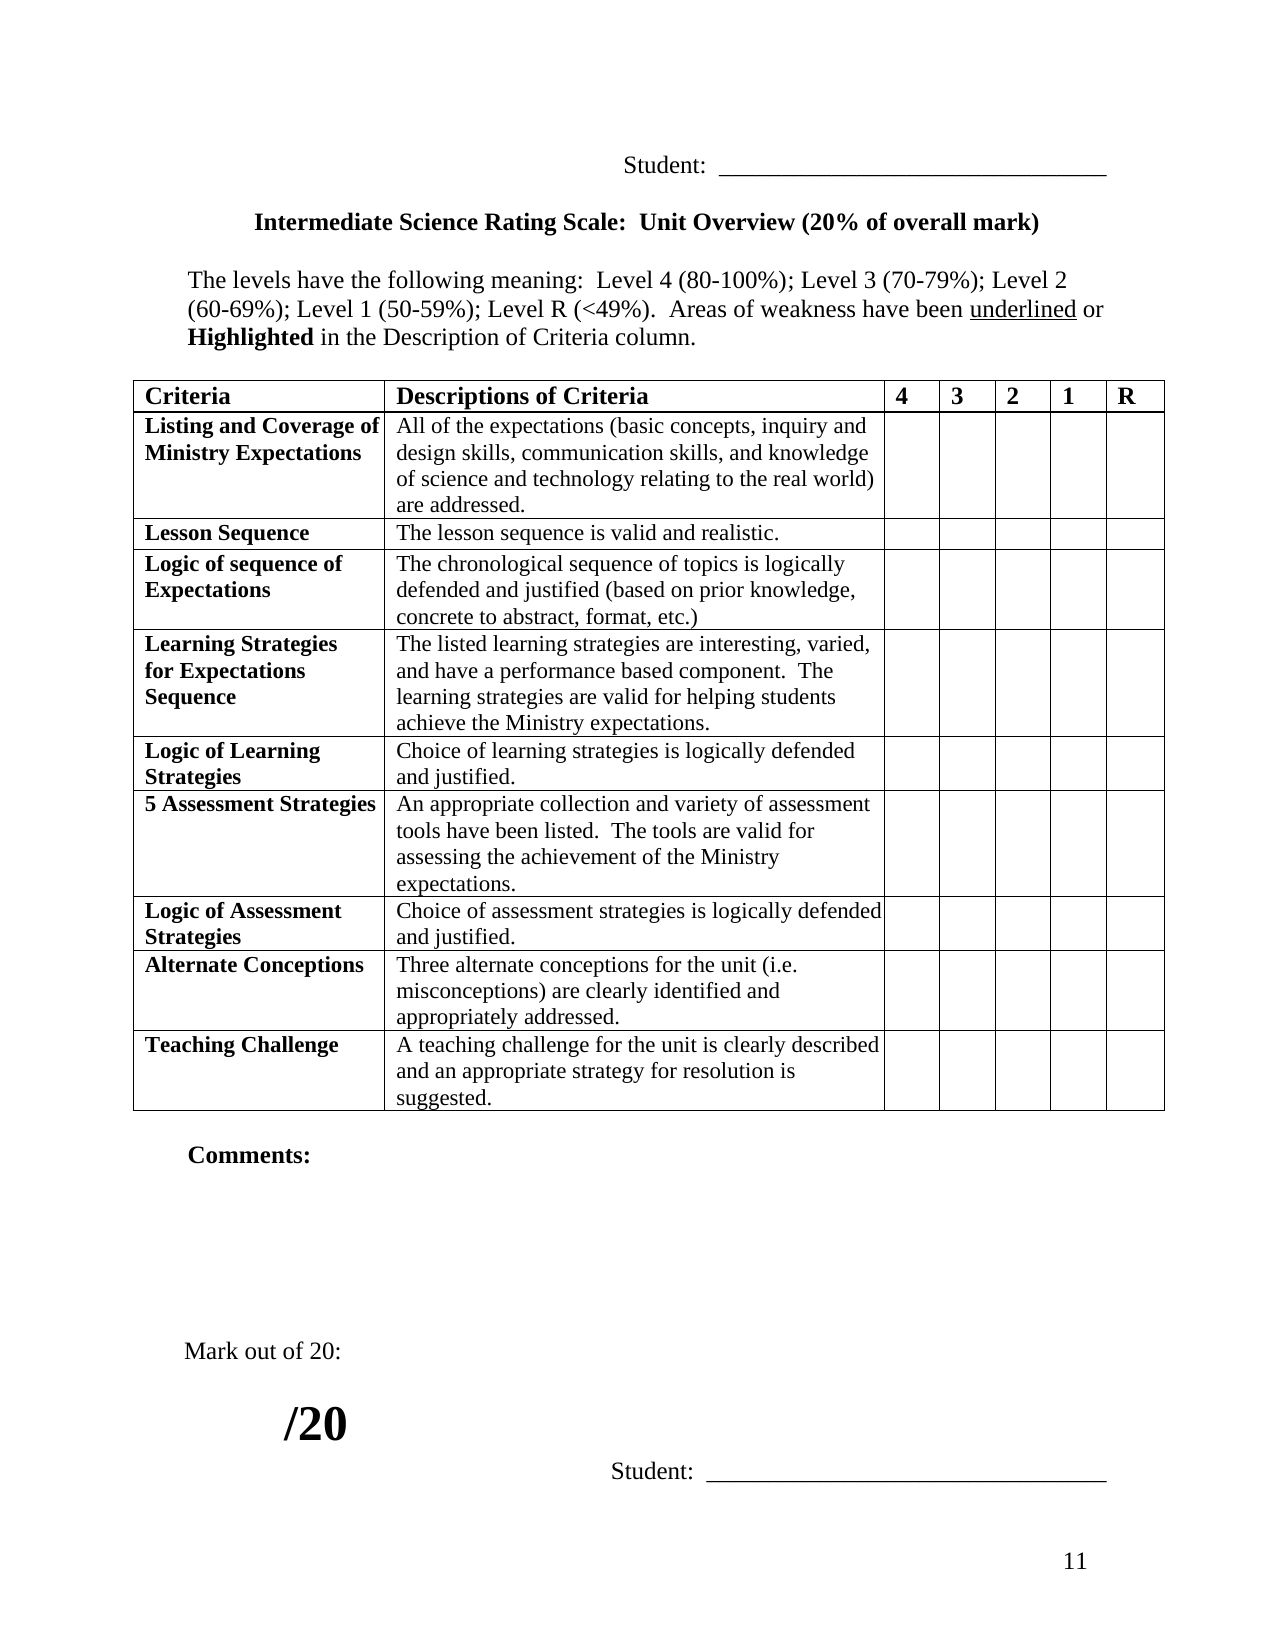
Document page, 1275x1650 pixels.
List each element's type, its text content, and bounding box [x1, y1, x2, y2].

table_cell Lesson Sequence [134, 519, 384, 549]
table_cell [885, 1031, 939, 1110]
table_cell [1107, 413, 1164, 518]
table_cell [1107, 519, 1164, 549]
table_cell [940, 791, 995, 896]
table_cell [1051, 630, 1106, 736]
table_cell [940, 951, 995, 1030]
table_cell Choice of assessment strategies is logically defended and justified. [385, 897, 884, 950]
table_cell [885, 413, 939, 518]
table_header 2 [996, 381, 1050, 411]
table_cell [885, 897, 939, 950]
table_cell Choice of learning strategies is logically defended and justified. [385, 737, 884, 789]
text Comments: [187, 1140, 1106, 1168]
table_cell Logic of sequence of Expectations [134, 550, 384, 629]
table_cell Listing and Coverage of Ministry Expectations [134, 413, 384, 518]
table_cell [885, 550, 939, 629]
text The levels have the following meaning: Level 4 (80-100%) ; Level 3 (70-79%); Level 2 (60-69%); Level 1 (50-59%); Level R (<49%). Areas of weakness have been underlined or Highlighted in the Description of Criteria column. [187, 265, 1106, 351]
table_cell [940, 519, 995, 549]
table_cell An appropriate collection and variety of assessment tools have been listed. The tools are valid for assessing the achievement of the Ministry expectations. [385, 791, 884, 896]
table_cell [996, 897, 1050, 950]
table_cell [1051, 897, 1106, 950]
table_cell [1107, 1031, 1164, 1110]
table_header 3 [940, 381, 995, 411]
table_cell [996, 519, 1050, 549]
table_cell [1051, 519, 1106, 549]
table_cell Logic of Assessment Strategies [134, 897, 384, 950]
table_cell [1107, 630, 1164, 736]
table_cell All of the expectations (basic concepts, inquiry and design skills, communication skills, and knowledge of science and technology relating to the real world) are addressed. [385, 413, 884, 518]
table_cell [996, 630, 1050, 736]
table_cell The listed learning strategies are interesting, varied, and have a performance based component. The learning strategies are valid for helping students achieve the Ministry expectations. [385, 630, 884, 736]
table_cell [1107, 951, 1164, 1030]
table_cell [1051, 550, 1106, 629]
table_cell [885, 791, 939, 896]
table_header 4 [885, 381, 939, 411]
table_cell [996, 550, 1050, 629]
table_cell [885, 519, 939, 549]
table_cell [885, 951, 939, 1030]
table_cell [1107, 550, 1164, 629]
table_cell Three alternate conceptions for the unit (i.e. misconceptions) are clearly identified and appropriately addressed. [385, 951, 884, 1030]
table_cell [940, 897, 995, 950]
table_cell [885, 630, 939, 736]
table_cell Alternate Conceptions [134, 951, 384, 1030]
table_header Criteria [134, 381, 384, 411]
text Student: ________________________________ [187, 1456, 1106, 1485]
table_cell Teaching Challenge [134, 1031, 384, 1110]
table_cell [1051, 737, 1106, 789]
table_cell [1051, 791, 1106, 896]
table_header Descriptions of Criteria [385, 381, 884, 411]
table_cell [996, 737, 1050, 789]
table_cell [1051, 413, 1106, 518]
table_cell Learning Strategies for Expectations Sequence [134, 630, 384, 736]
table_cell [996, 791, 1050, 896]
table_header R [1107, 381, 1164, 411]
text Intermediate Science Rating Scale: Unit Overview (20% of overall mark) [187, 207, 1106, 236]
table_cell [1051, 1031, 1106, 1110]
table_cell [996, 951, 1050, 1030]
table_cell 5 Assessment Strategies [134, 791, 384, 896]
table_cell [1051, 951, 1106, 1030]
table_header 1 [1051, 381, 1106, 411]
table_cell [940, 550, 995, 629]
table_cell [1107, 737, 1164, 789]
table_cell Logic of Learning Strategies [134, 737, 384, 789]
table_cell [1107, 897, 1164, 950]
table_cell The lesson sequence is valid and realistic. [385, 519, 884, 549]
table_cell [940, 1031, 995, 1110]
table_cell [885, 737, 939, 789]
table_cell [996, 1031, 1050, 1110]
table_cell [940, 630, 995, 736]
text Student: _______________________________ [187, 150, 1106, 179]
table_cell [940, 413, 995, 518]
table_cell [996, 413, 1050, 518]
table_cell [940, 737, 995, 789]
table_cell [1107, 791, 1164, 896]
table_cell The chronological sequence of topics is logically defended and justified (based on prior knowledge, concrete to abstract, format, etc.) [385, 550, 884, 629]
table_cell A teaching challenge for the unit is clearly described and an appropriate strategy for resolution is suggested. [385, 1031, 884, 1110]
